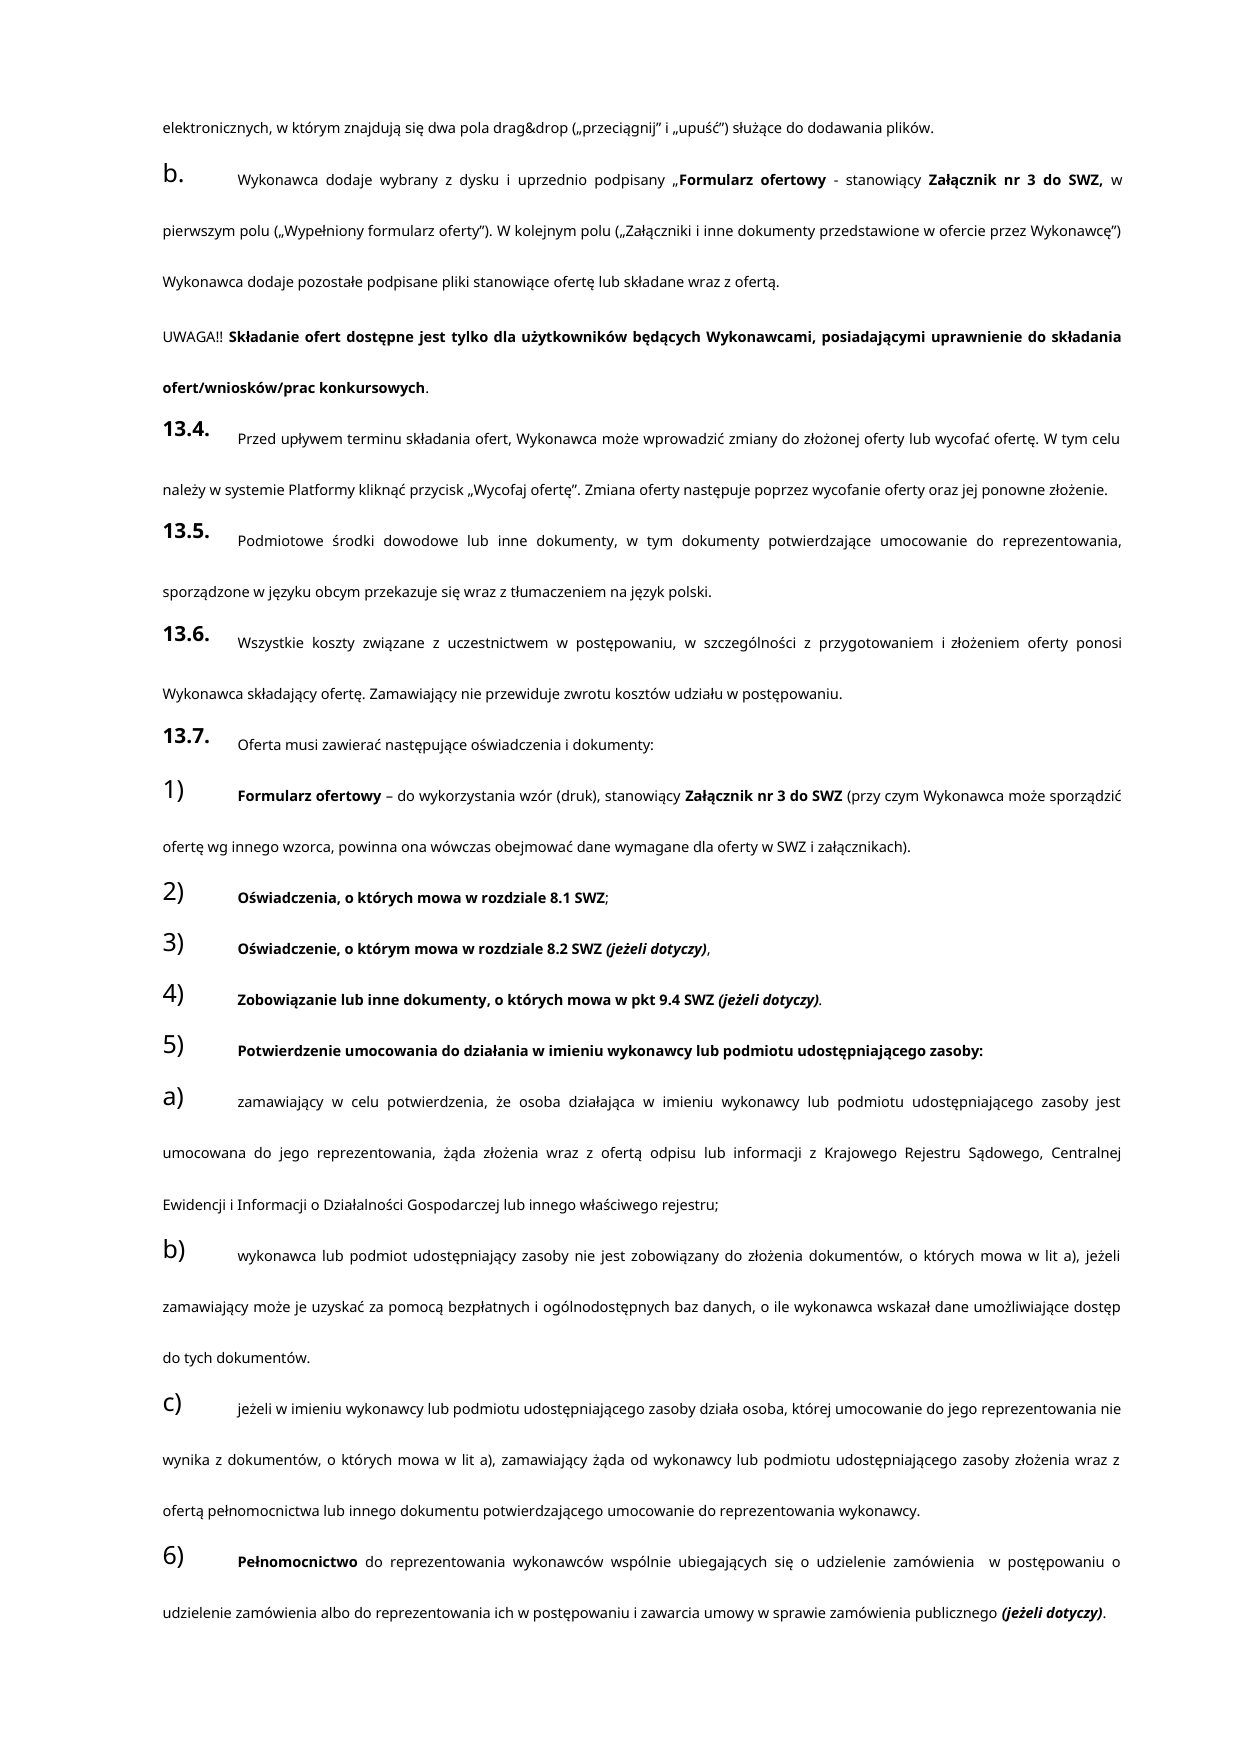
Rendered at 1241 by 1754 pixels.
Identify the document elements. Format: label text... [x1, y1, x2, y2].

list Formularz ofertowy – do wykorzystania wzór (druk), stanowiący Załącznik nr 3 do SWZ (przy czym Wykonawca może sporządzić ofertę wg innego wzorca, powinna ona wówczas obejmować dane wymagane dla oferty w SWZ i załącznikach). [162, 772, 1122, 857]
list Oświadczenie, o którym mowa w rozdziale 8.2 SWZ (jeżeli dotyczy), [162, 925, 1122, 959]
list Wykonawca dodaje wybrany z dysku i uprzednio podpisany „Formularz ofertowy - stanowiący Załącznik nr 3 do SWZ, w pierwszym polu („Wypełniony formularz oferty”). W kolejnym polu („Załączniki i inne dokumenty przedstawione w ofercie przez Wykonawcę”) Wykonawca dodaje pozostałe podpisane pliki stanowiące ofertę lub składane wraz z ofertą. [162, 155, 1122, 291]
list Pełnomocnictwo do reprezentowania wykonawców wspólnie ubiegających się o udzielenie zamówienia w postępowaniu o udzielenie zamówienia albo do reprezentowania ich w postępowaniu i zawarcia umowy w sprawie zamówienia publicznego (jeżeli dotyczy). [162, 1537, 1122, 1623]
list Oświadczenia, o których mowa w rozdziale 8.1 SWZ; [162, 874, 1122, 908]
list wykonawca lub podmiot udostępniający zasoby nie jest zobowiązany do złożenia dokumentów, o których mowa w lit a), jeżeli zamawiający może je uzyskać za pomocą bezpłatnych i ogólnodostępnych baz danych, o ile wykonawca wskazał dane umożliwiające dostęp do tych dokumentów. [162, 1231, 1122, 1367]
list Wszystkie koszty związane z uczestnictwem w postępowaniu, w szczególności z przygotowaniem i złożeniem oferty ponosi Wykonawca składający ofertę. Zamawiający nie przewiduje zwrotu kosztów udziału w postępowaniu. [162, 619, 1122, 704]
list Potwierdzenie umocowania do działania w imieniu wykonawcy lub podmiotu udostępniającego zasoby: [162, 1027, 1122, 1061]
list Zobowiązanie lub inne dokumenty, o których mowa w pkt 9.4 SWZ (jeżeli dotyczy). [162, 976, 1122, 1010]
list jeżeli w imieniu wykonawcy lub podmiotu udostępniającego zasoby działa osoba, której umocowanie do jego reprezentowania nie wynika z dokumentów, o których mowa w lit a), zamawiający żąda od wykonawcy lub podmiotu udostępniającego zasoby złożenia wraz z ofertą pełnomocnictwa lub innego dokumentu potwierdzającego umocowanie do reprezentowania wykonawcy. [162, 1384, 1122, 1521]
list zamawiający w celu potwierdzenia, że osoba działająca w imieniu wykonawcy lub podmiotu udostępniającego zasoby jest umocowana do jego reprezentowania, żąda złożenia wraz z ofertą odpisu lub informacji z Krajowego Rejestru Sądowego, Centralnej Ewidencji i Informacji o Działalności Gospodarczej lub innego właściwego rejestru; [162, 1078, 1122, 1214]
list Oferta musi zawierać następujące oświadczenia i dokumenty: [162, 721, 1122, 755]
list Przed upływem terminu składania ofert, Wykonawca może wprowadzić zmiany do złożonej oferty lub wycofać ofertę. W tym celu należy w systemie Platformy kliknąć przycisk „Wycofaj ofertę”. Zmiana oferty następuje poprzez wycofanie oferty oraz jej ponowne złożenie. [162, 414, 1122, 500]
list Podmiotowe środki dowodowe lub inne dokumenty, w tym dokumenty potwierdzające umocowanie do reprezentowania, sporządzone w języku obcym przekazuje się wraz z tłumaczeniem na język polski. [162, 517, 1122, 602]
text UWAGA!! Składanie ofert dostępne jest tylko dla użytkowników będących Wykonawcami, posiadającymi uprawnienie do składania ofert/wniosków/prac konkursowych. [162, 312, 1122, 398]
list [162, 104, 1122, 138]
